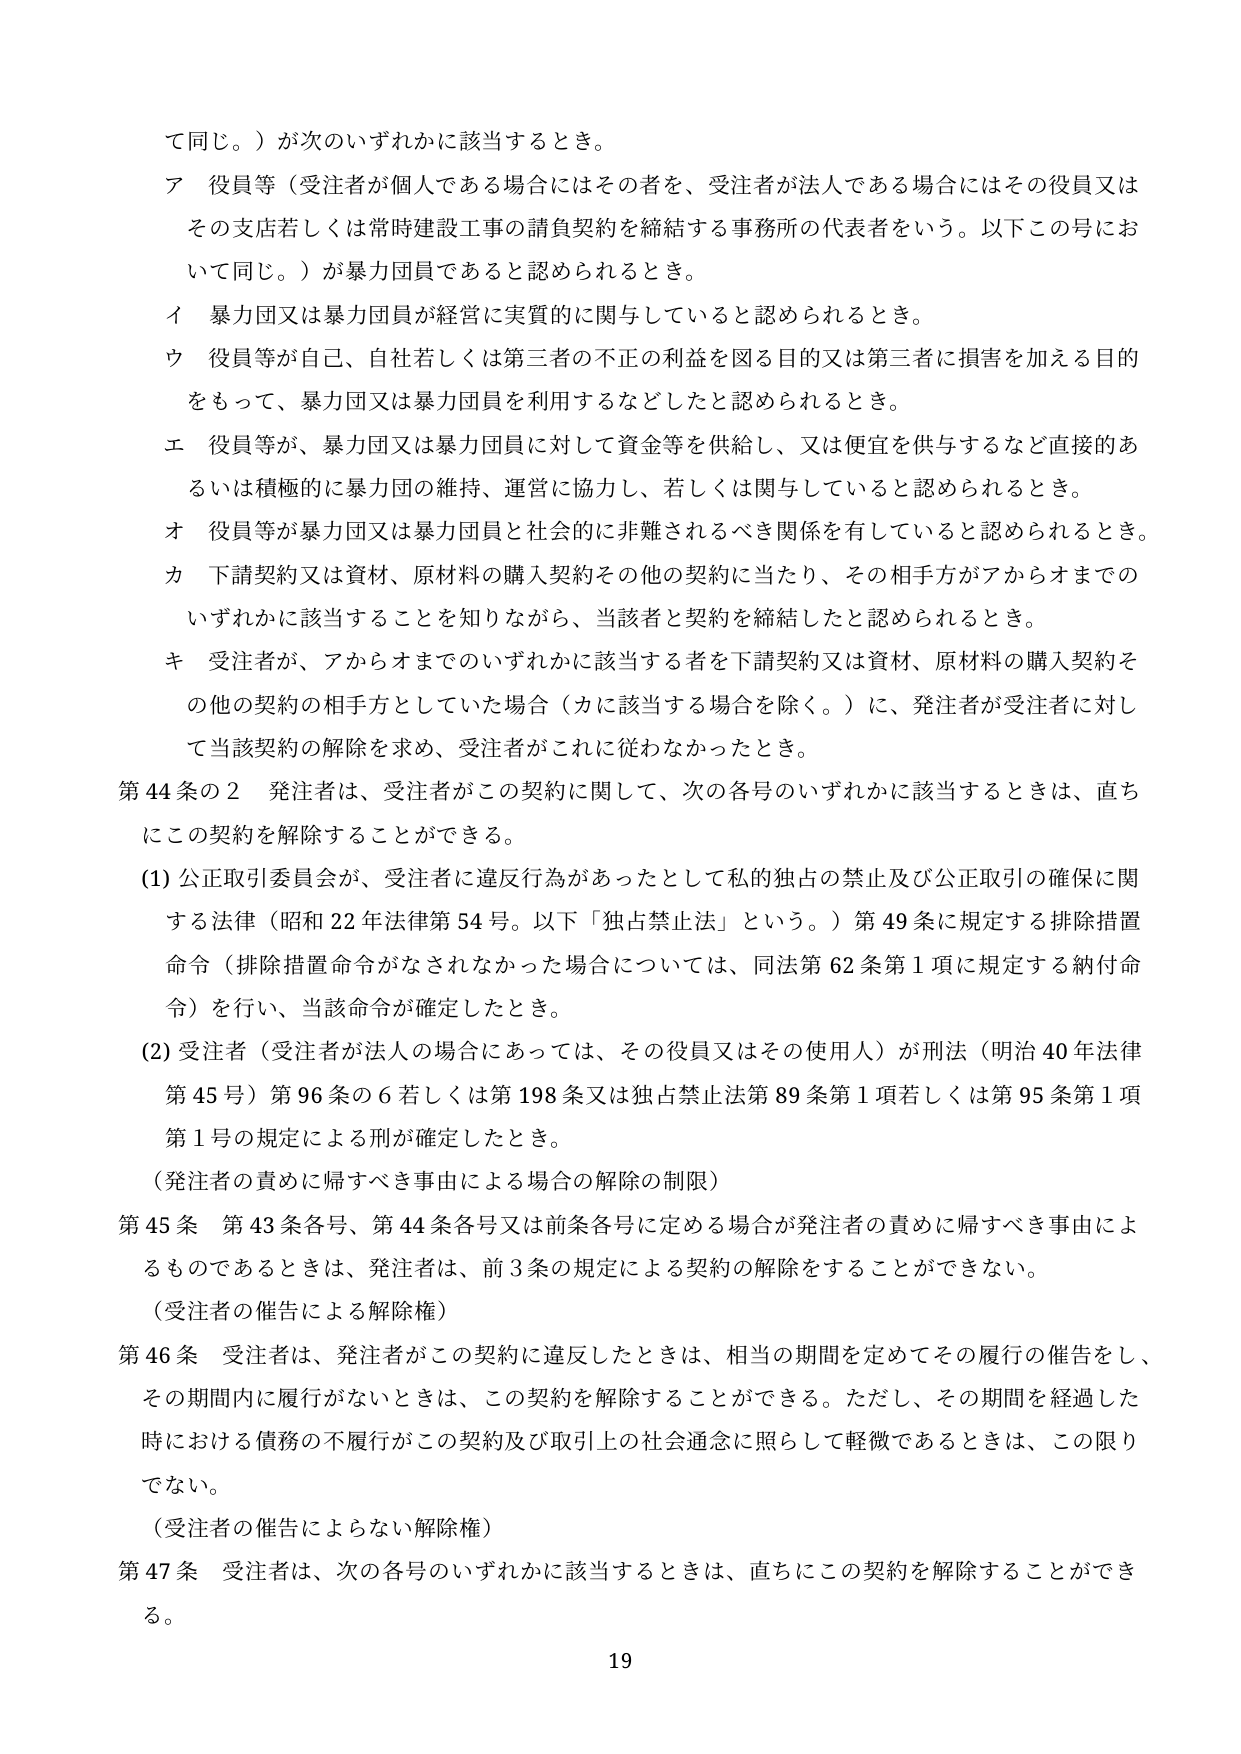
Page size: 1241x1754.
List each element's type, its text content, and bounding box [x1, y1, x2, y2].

text 第44条の２ 発注者は、受注者がこの契約に関して、次の各号のいずれかに該当するときは、直ちにこの契約を解除することができる。 [118, 769, 1142, 855]
text オ 役員等が暴力団又は暴力団員と社会的に非難されるべき関係を有していると認められるとき。 [163, 509, 1142, 552]
text 第46条 受注者は、発注者がこの契約に違反したときは、相当の期間を定めてその履行の催告をし、その期間内に履行がないときは、この契約を解除することができる。ただし、その期間を経過した時における債務の不履行がこの契約及び取引上の社会通念に照らして軽微であるときは、この限りでない。 [118, 1332, 1142, 1505]
text エ 役員等が、暴力団又は暴力団員に対して資金等を供給し、又は便宜を供与するなど直接的あるいは積極的に暴力団の維持、運営に協力し、若しくは関与していると認められるとき。 [163, 422, 1142, 509]
text ウ 役員等が自己、自社若しくは第三者の不正の利益を図る目的又は第三者に損害を加える目的をもって、暴力団又は暴力団員を利用するなどしたと認められるとき。 [163, 335, 1142, 422]
text 第47条 受注者は、次の各号のいずれかに該当するときは、直ちにこの契約を解除することができる。 [118, 1549, 1142, 1635]
text （発注者の責めに帰すべき事由による場合の解除の制限） [118, 1159, 1142, 1202]
text （受注者の催告による解除権） [118, 1289, 1142, 1332]
text ア 役員等（受注者が個人である場合にはその者を、受注者が法人である場合にはその役員又はその支店若しくは常時建設工事の請負契約を締結する事務所の代表者をいう。以下この号において同じ。）が暴力団員であると認められるとき。 [163, 162, 1142, 292]
text (1) 公正取引委員会が、受注者に違反行為があったとして私的独占の禁止及び公正取引の確保に関する法律（昭和22年法律第54号。以下「独占禁止法」という。）第49条に規定する排除措置命令（排除措置命令がなされなかった場合については、同法第62条第１項に規定する納付命令）を行い、当該命令が確定したとき。 [118, 855, 1142, 1029]
text （受注者の催告によらない解除権） [118, 1505, 1142, 1549]
text 第45条 第43条各号、第44条各号又は前条各号に定める場合が発注者の責めに帰すべき事由によるものであるときは、発注者は、前３条の規定による契約の解除をすることができない。 [118, 1202, 1142, 1289]
text カ 下請契約又は資材、原材料の購入契約その他の契約に当たり、その相手方がアからオまでのいずれかに該当することを知りながら、当該者と契約を締結したと認められるとき。 [163, 552, 1142, 639]
text イ 暴力団又は暴力団員が経営に実質的に関与していると認められるとき。 [141, 292, 1142, 335]
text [141, 119, 1142, 162]
text (2) 受注者（受注者が法人の場合にあっては、その役員又はその使用人）が刑法（明治40年法律第45号）第96条の６若しくは第198条又は独占禁止法第89条第１項若しくは第95条第１項第１号の規定による刑が確定したとき。 [118, 1029, 1142, 1159]
text キ 受注者が、アからオまでのいずれかに該当する者を下請契約又は資材、原材料の購入契約その他の契約の相手方としていた場合（カに該当する場合を除く。）に、発注者が受注者に対して当該契約の解除を求め、受注者がこれに従わなかったとき。 [163, 639, 1142, 769]
